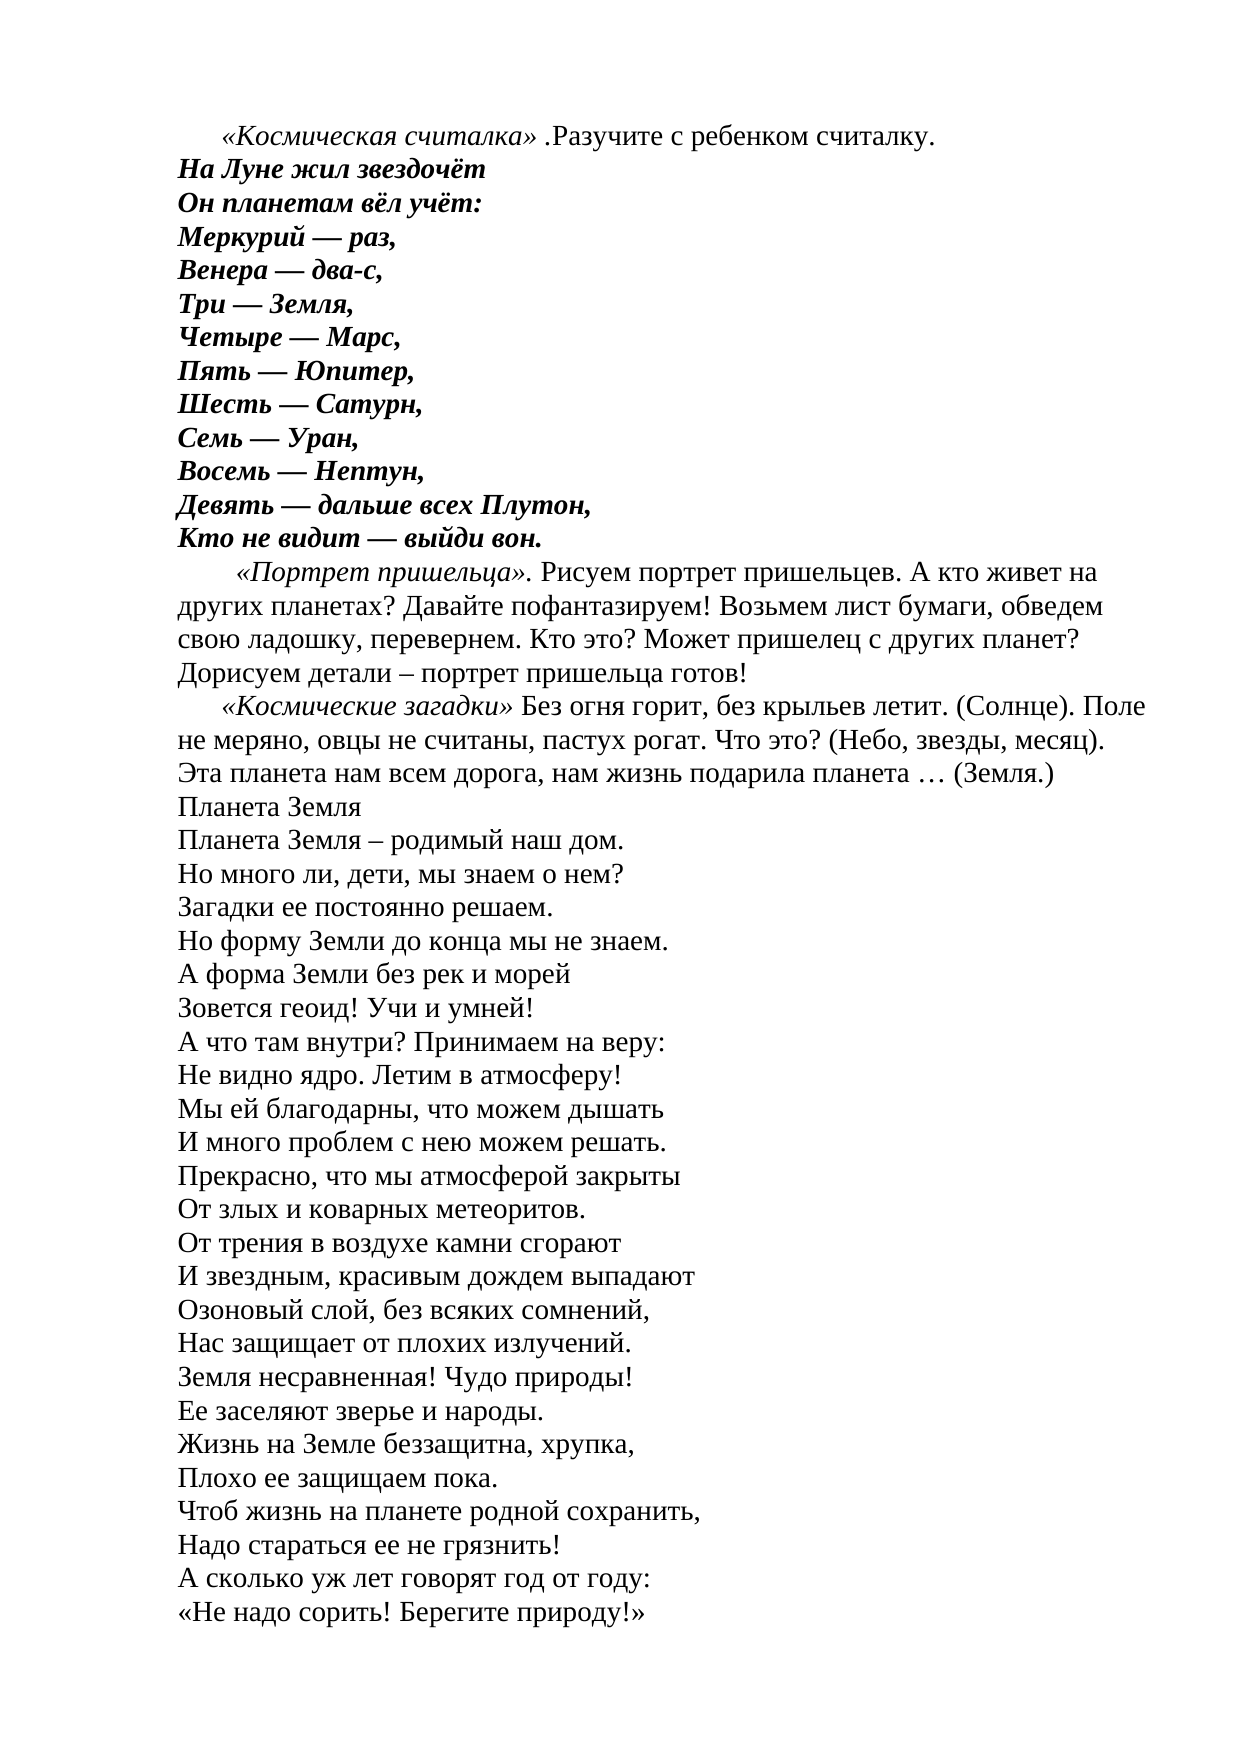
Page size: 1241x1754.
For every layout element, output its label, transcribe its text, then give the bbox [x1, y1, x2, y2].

text Чтоб жизнь на планете родной сохранить, [177, 1493, 1152, 1527]
text Планета Земля [177, 789, 1152, 822]
text «Портрет пришельца». Рисуем портрет пришельцев. А кто живет на других планетах? Давайте пофантазируем! Возьмем лист бумаги, обведем свою ладошку, перевернем. Кто это? Может пришелец с других планет? Дорисуем детали – портрет пришельца готов! [177, 554, 1152, 688]
text А сколько уж лет говорят год от году: [177, 1560, 1152, 1594]
text От злых и коварных метеоритов. [177, 1191, 1152, 1225]
text Не видно ядро. Летим в атмосферу! [177, 1057, 1152, 1091]
text Надо стараться ее не грязнить! [177, 1527, 1152, 1560]
text «Космические загадки» Без огня горит, без крыльев летит. (Солнце). Поле не меряно, овцы не считаны, пастух рогат. Что это? (Небо, звезды, месяц). Эта планета нам всем дорога, нам жизнь подарила планета … (Земля.) [177, 688, 1152, 789]
text Венера — два-с, [177, 252, 1152, 286]
text Меркурий — раз, [177, 219, 1152, 252]
text Четыре — Марс, [177, 319, 1152, 353]
text Мы ей благодарны, что можем дышать [177, 1091, 1152, 1124]
text Ее заселяют зверье и народы. [177, 1393, 1152, 1426]
text Три — Земля, [177, 286, 1152, 319]
text Семь — Уран, [177, 420, 1152, 453]
text Кто не видит — выйди вон. [177, 521, 1152, 554]
text Земля несравненная! Чудо природы! [177, 1359, 1152, 1393]
text Озоновый слой, без всяких сомнений, [177, 1292, 1152, 1326]
text Но форму Земли до конца мы не знаем. [177, 923, 1152, 957]
text «Не надо сорить! Берегите природу!» [177, 1594, 1152, 1627]
text Девять — дальше всех Плутон, [177, 487, 1152, 521]
text Прекрасно, что мы атмосферой закрыты [177, 1158, 1152, 1191]
text Зовется геоид! Учи и умней! [177, 990, 1152, 1024]
text Жизнь на Земле беззащитна, хрупка, [177, 1426, 1152, 1460]
text Нас защищает от плохих излучений. [177, 1326, 1152, 1359]
text От трения в воздухе камни сгорают [177, 1225, 1152, 1258]
text Планета Земля – родимый наш дом. [177, 822, 1152, 856]
text На Луне жил звездочёт [177, 152, 1152, 185]
text Шесть — Сатурн, [177, 386, 1152, 420]
text А форма Земли без рек и морей [177, 957, 1152, 990]
text А что там внутри? Принимаем на веру: [177, 1024, 1152, 1057]
text «Космическая считалка» .Разучите с ребенком считалку. [177, 118, 1152, 152]
text И звездным, красивым дождем выпадают [177, 1258, 1152, 1292]
text Загадки ее постоянно решаем. [177, 889, 1152, 923]
text И много проблем с нею можем решать. [177, 1124, 1152, 1158]
text Он планетам вёл учёт: [177, 185, 1152, 219]
text Плохо ее защищаем пока. [177, 1460, 1152, 1493]
text Пять — Юпитер, [177, 353, 1152, 386]
text Восемь — Нептун, [177, 453, 1152, 487]
text Но много ли, дети, мы знаем о нем? [177, 856, 1152, 889]
